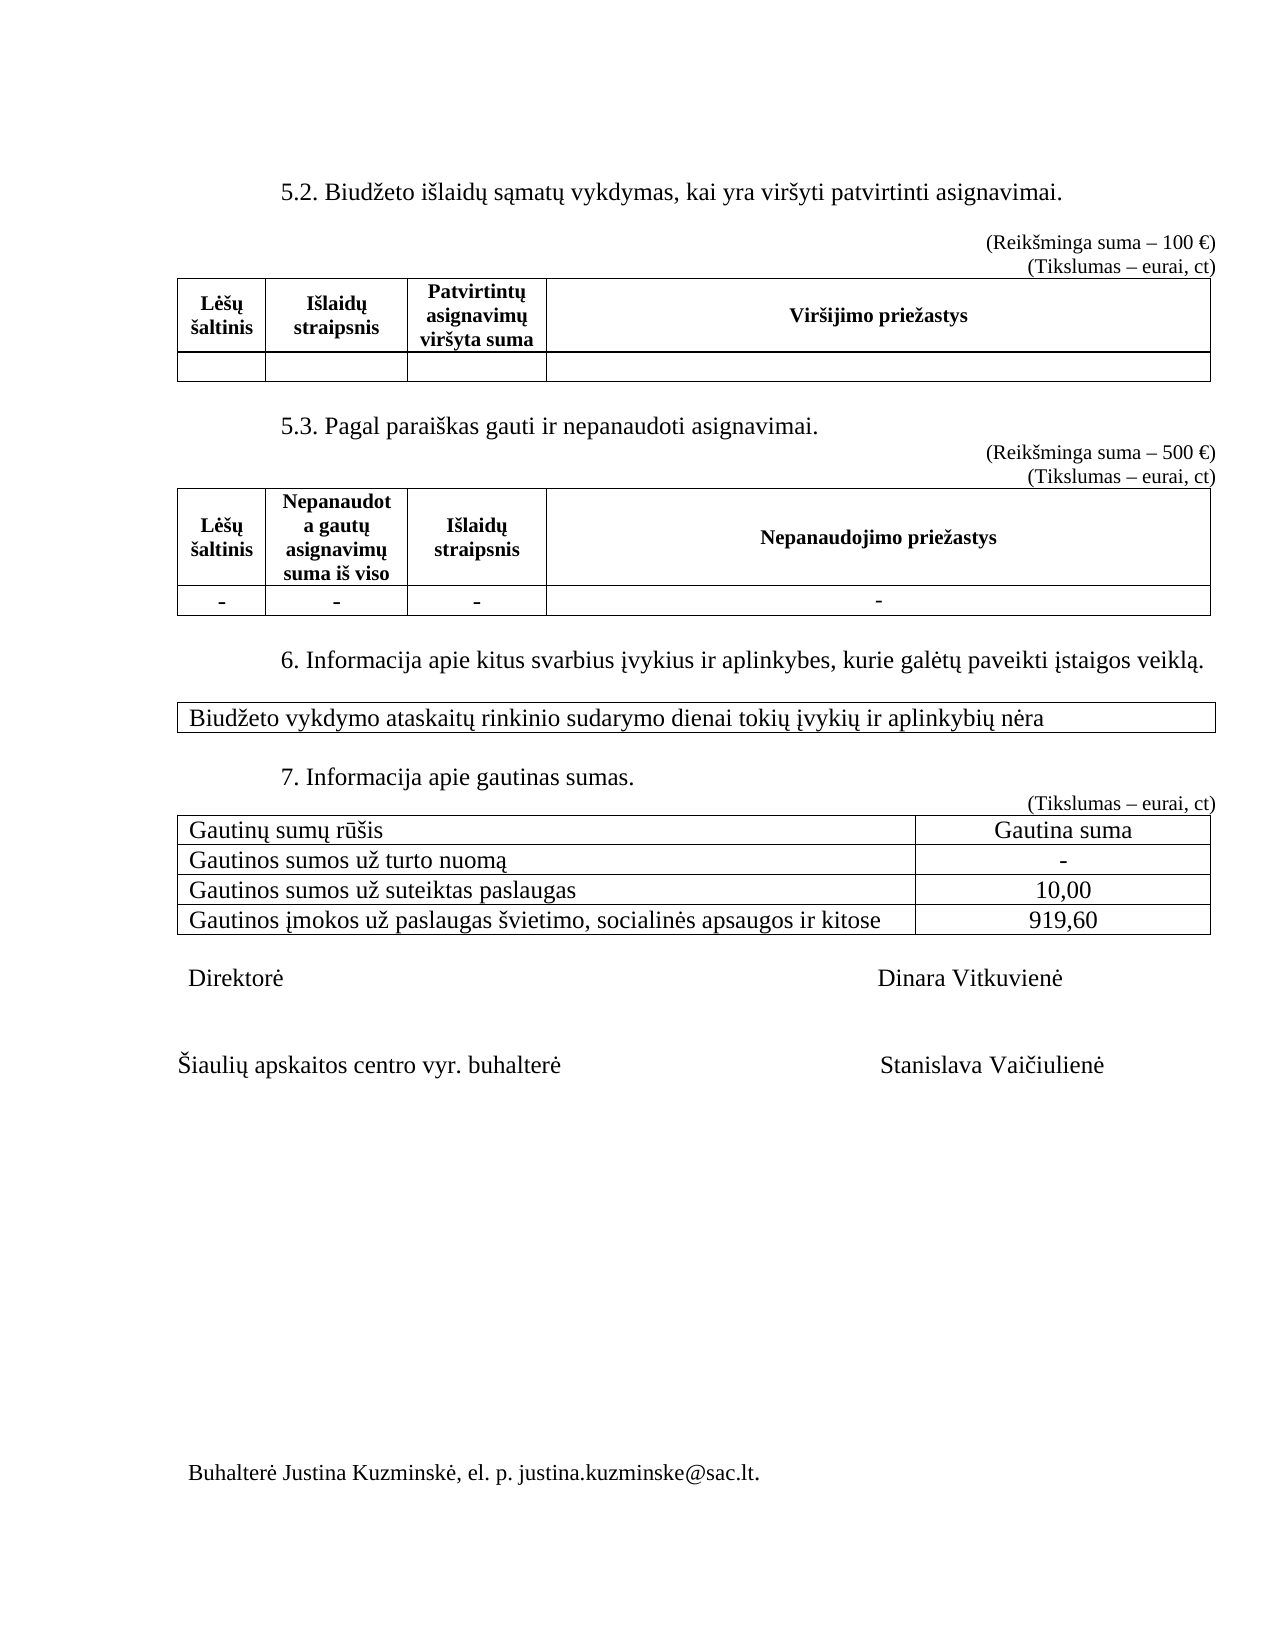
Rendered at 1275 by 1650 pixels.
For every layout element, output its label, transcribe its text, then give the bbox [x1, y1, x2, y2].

table_header Gautina suma [916, 816, 1210, 844]
text Buhalterė Justina Kuzminskė, el. p. justina.kuzminske@sac.lt. [188, 1457, 1216, 1486]
table_cell - [547, 586, 1210, 615]
table_header Gautinų sumų rūšis [178, 816, 915, 844]
table_header Biudžeto vykdymo ataskaitų rinkinio sudarymo dienai tokių įvykių ir aplinkybių nėra [178, 703, 1215, 732]
text 5.2. Biudžeto išlaidų sąmatų vykdymas, kai yra viršyti patvirtinti asignavimai. [177, 177, 1216, 206]
text 5.3. Pagal paraiškas gauti ir nepanaudoti asignavimai. [177, 411, 1216, 440]
text Direktorė Dinara Vitkuvienė [188, 963, 1216, 992]
table_cell - [408, 586, 546, 615]
table_cell - [178, 586, 265, 615]
text (Reikšminga suma – 100 €) [177, 230, 1216, 254]
table_cell 919,60 [916, 905, 1210, 934]
text (Reikšminga suma – 500 €) [177, 440, 1216, 464]
text 7. Informacija apie gautinas sumas. [177, 762, 1216, 791]
table_header Nepanaudota gautų asignavimų suma iš viso [266, 489, 407, 585]
table_cell 10,00 [916, 875, 1210, 904]
table_cell [178, 353, 265, 381]
table_cell [266, 353, 407, 381]
table_header Lėšų šaltinis [178, 279, 265, 351]
table_header Išlaidų straipsnis [408, 489, 546, 585]
text Šiaulių apskaitos centro vyr. buhalterė Stanislava Vaičiulienė [177, 1050, 1216, 1078]
text 6. Informacija apie kitus svarbius įvykius ir aplinkybes, kurie galėtų paveikti įstaigos veiklą. [177, 645, 1216, 673]
table_cell [408, 353, 546, 381]
table_cell Gautinos įmokos už paslaugas švietimo, socialinės apsaugos ir kitose [178, 905, 915, 934]
table_cell Gautinos sumos už suteiktas paslaugas [178, 875, 915, 904]
table_cell - [916, 845, 1210, 874]
table_header Patvirtintų asignavimų viršyta suma [408, 279, 546, 351]
table_header Nepanaudojimo priežastys [547, 489, 1210, 585]
table_header Viršijimo priežastys [547, 279, 1210, 351]
table_header Išlaidų straipsnis [266, 279, 407, 351]
text (Tikslumas – eurai, ct) [177, 254, 1216, 278]
table_cell - [266, 586, 407, 615]
text (Tikslumas – eurai, ct) [177, 464, 1216, 488]
table_cell [547, 353, 1210, 381]
table_cell Gautinos sumos už turto nuomą [178, 845, 915, 874]
table_header Lėšų šaltinis [178, 489, 265, 585]
text (Tikslumas – eurai, ct) [177, 791, 1216, 814]
